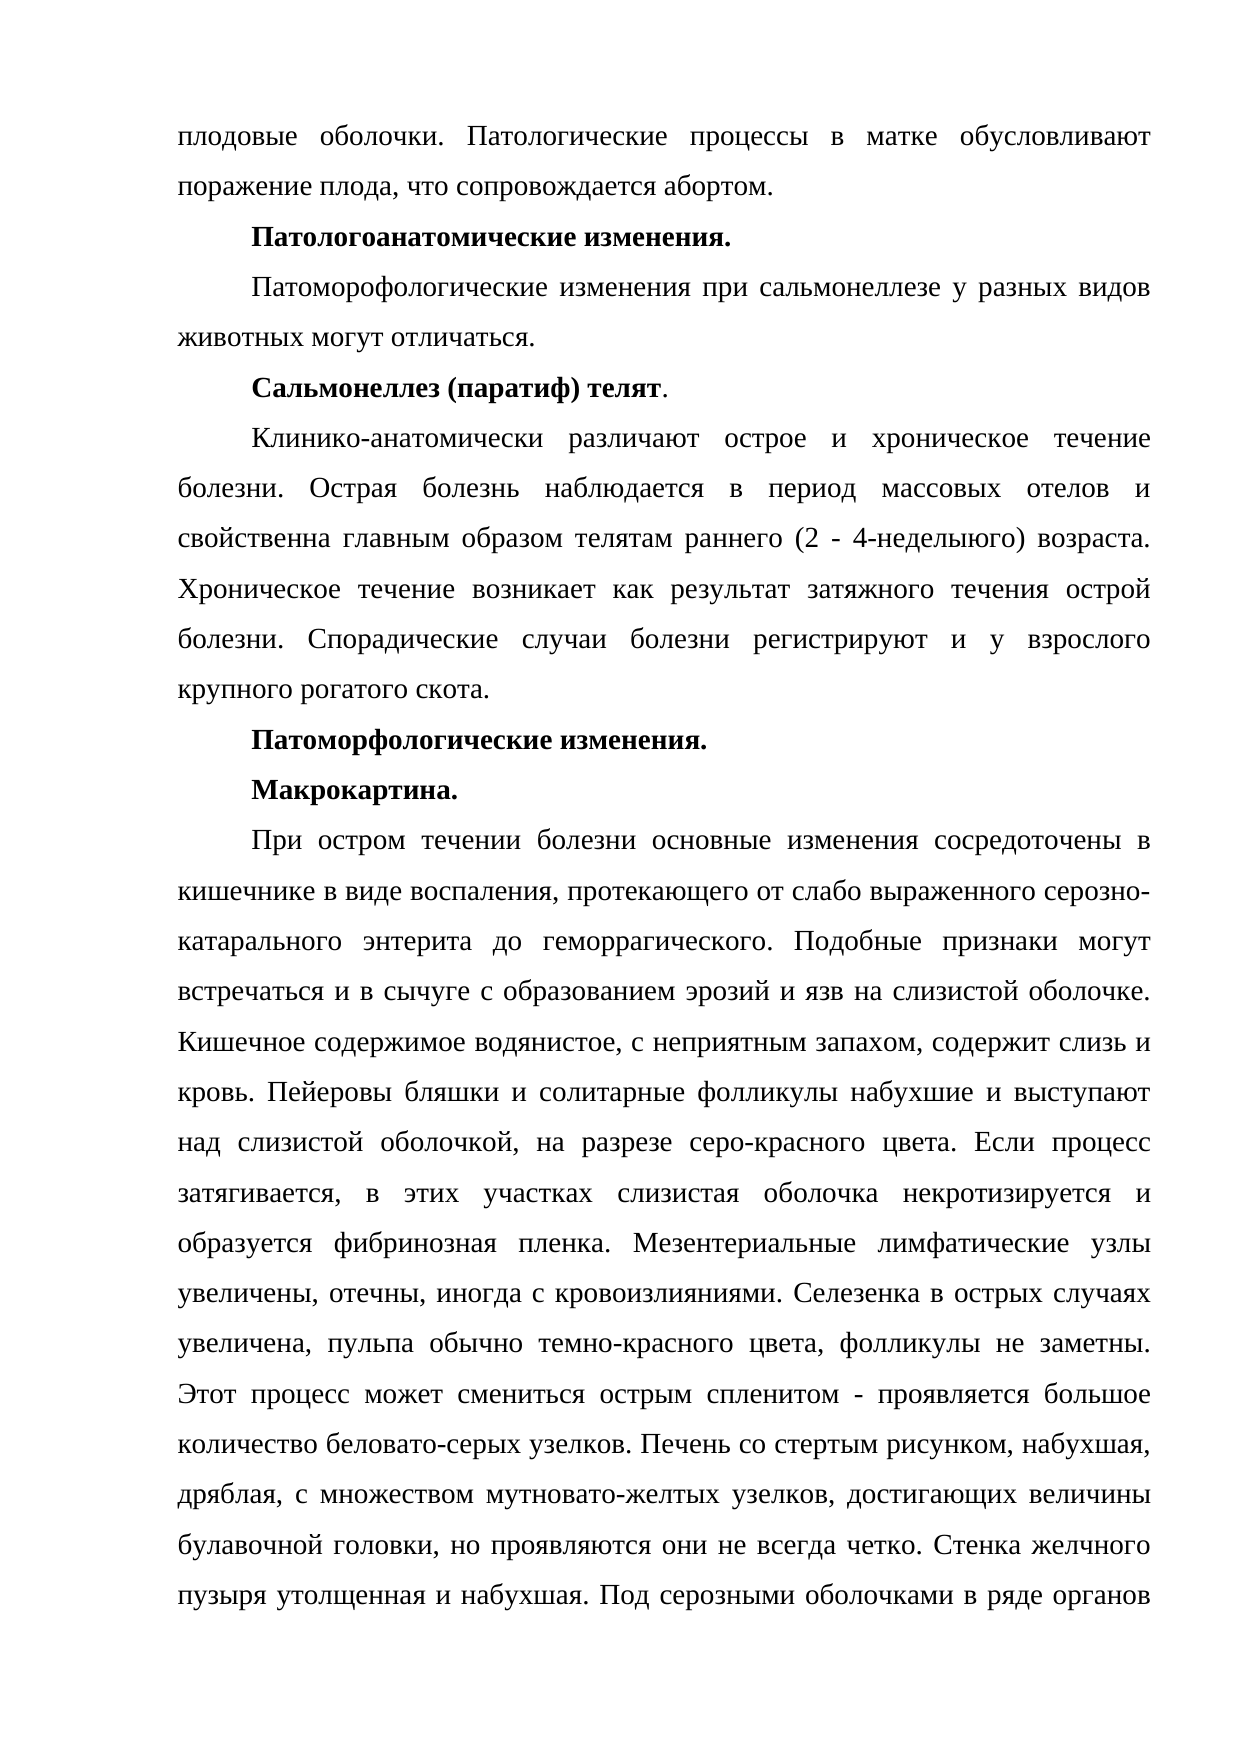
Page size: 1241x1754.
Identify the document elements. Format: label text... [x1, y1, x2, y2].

text Патоморфологические изменения. [177, 722, 1152, 755]
text Макрокартина. [177, 772, 1152, 806]
text Патоморофологические изменения при сальмонеллезе у разных видов животных могут отличаться. [177, 269, 1152, 353]
text Патологоанатомические изменения. [177, 219, 1152, 252]
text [177, 118, 1152, 202]
text Клинико-анатомически различают острое и хроническое течение болезни. Острая болезнь наблюдается в период массовых отелов и свойственна главным образом телятам раннего (2 - 4-неделыюго) возраста. Хроническое течение возникает как результат затяжного течения острой болезни. Спорадические случаи болезни регистрируют и у взрослого крупного рогатого скота. [177, 420, 1152, 705]
text Сальмонеллез (паратиф) телят. [177, 370, 1152, 403]
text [177, 822, 1152, 1611]
